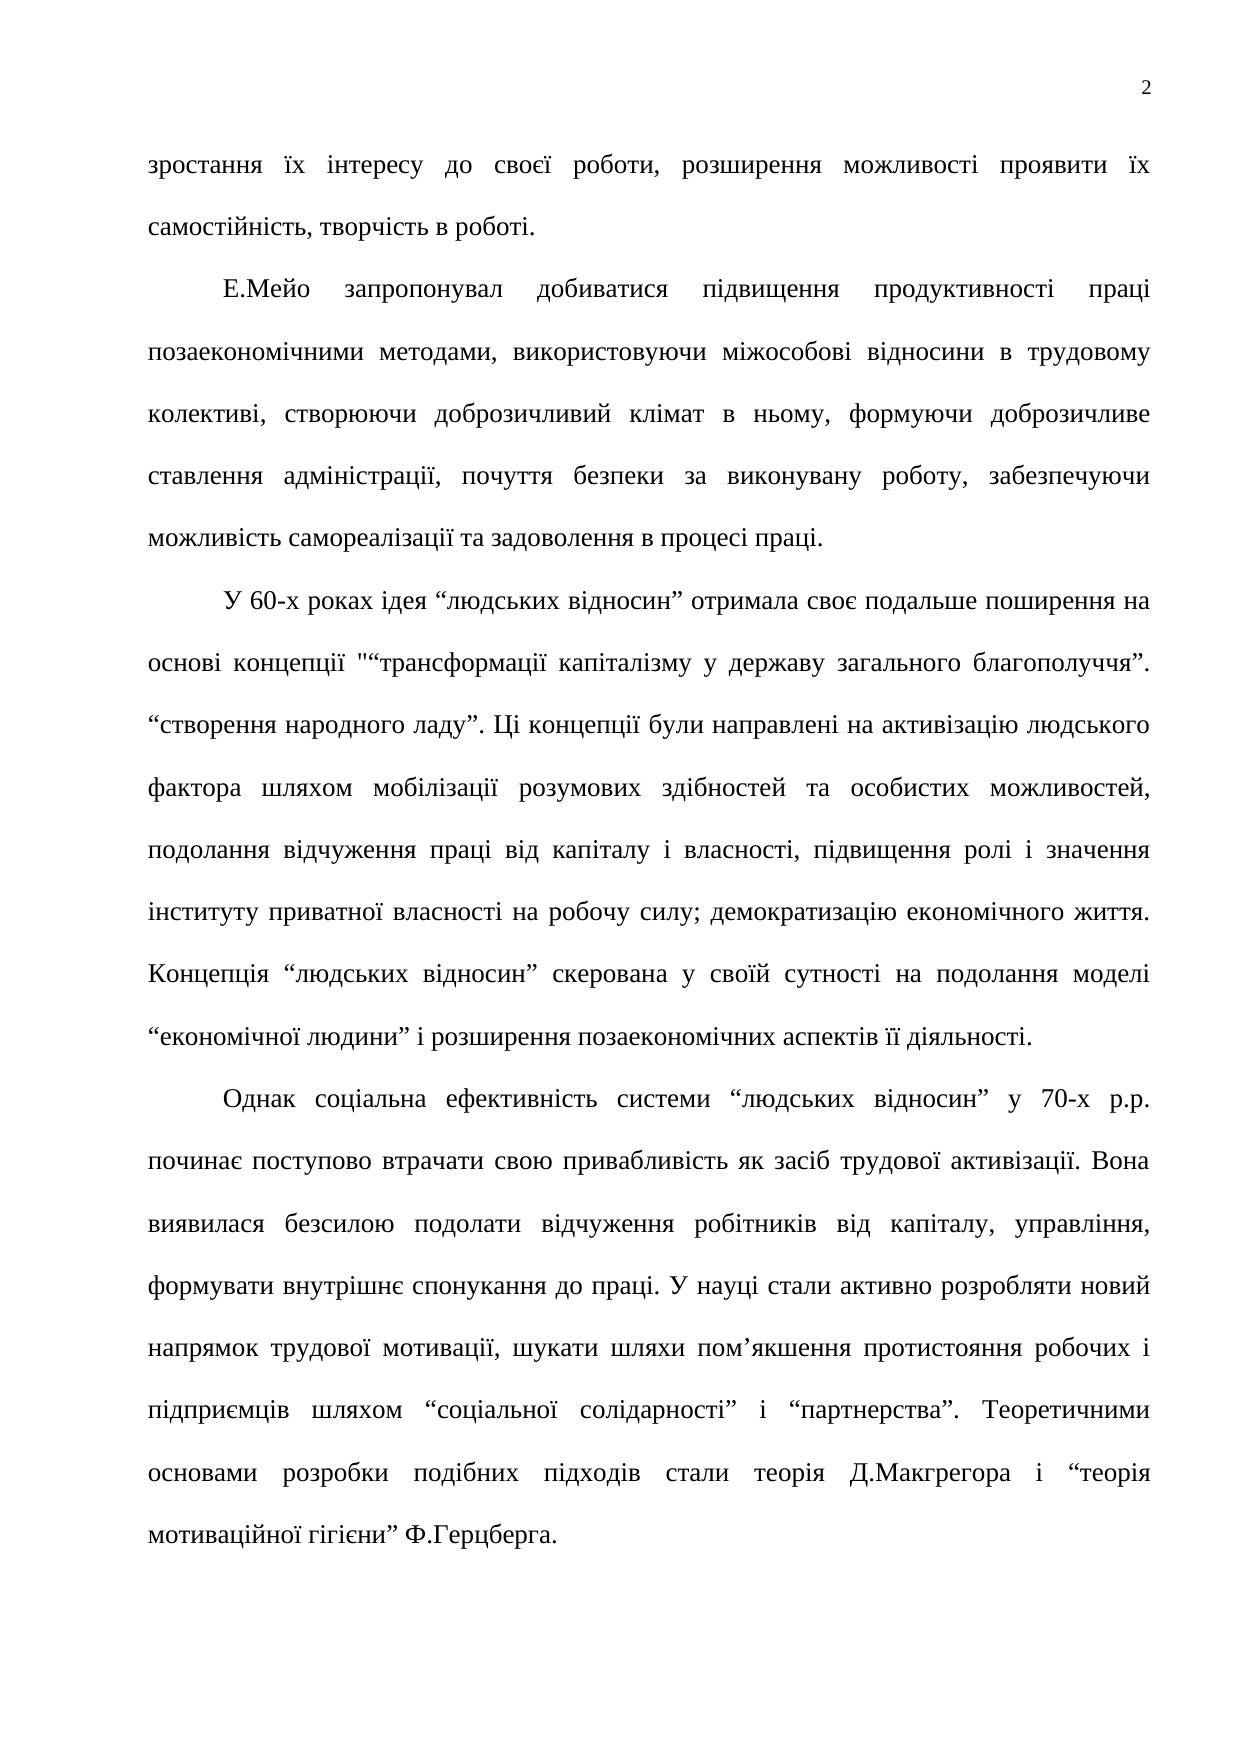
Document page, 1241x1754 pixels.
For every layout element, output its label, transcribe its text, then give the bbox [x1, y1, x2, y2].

text У 60-х роках ідея “людських відносин” отримала своє подальше поширення на основі концепції "“трансформації капіталізму у державу загального благополуччя”. “створення народного ладу”. Ці концепції були направлені на активізацію людського фактора шляхом мобілізації розумових здібностей та особистих можливостей, подолання відчуження праці від капіталу і власності, підвищення ролі і значення інституту приватної власності на робочу силу; демократизацію економічного життя. Концепція “людських відносин” скерована у своїй сутності на подолання моделі “економічної людини” і розширення позаекономічних аспектів її діяльності. [148, 584, 1152, 1051]
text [148, 148, 1152, 241]
text Е.Мейо запропонувал добиватися підвищення продуктивності праці позаекономічними методами, використовуючи міжособові відносини в трудовому колективі, створюючи доброзичливий клімат в ньому, формуючи доброзичливе ставлення адміністрації, почуття безпеки за виконувану роботу, забезпечуючи можливість самореалізації та задоволення в процесі праці. [148, 272, 1152, 553]
text Однак соціальна ефективність системи “людських відносин” у 70-х р.р. починає поступово втрачати свою привабливість як засіб трудової активізації. Вона виявилася безсилою подолати відчуження робітників від капіталу, управління, формувати внутрішнє спонукання до праці. У науці стали активно розробляти новий напрямок трудової мотивації, шукати шляхи пом’якшення протистояння робочих і підприємців шляхом “соціальної солідарності” і “партнерства”. Теоретичними основами розробки подібних підходів стали теорія Д.Макгрегора і “теорія мотиваційної гігієни” Ф.Герцберга. [148, 1082, 1152, 1549]
